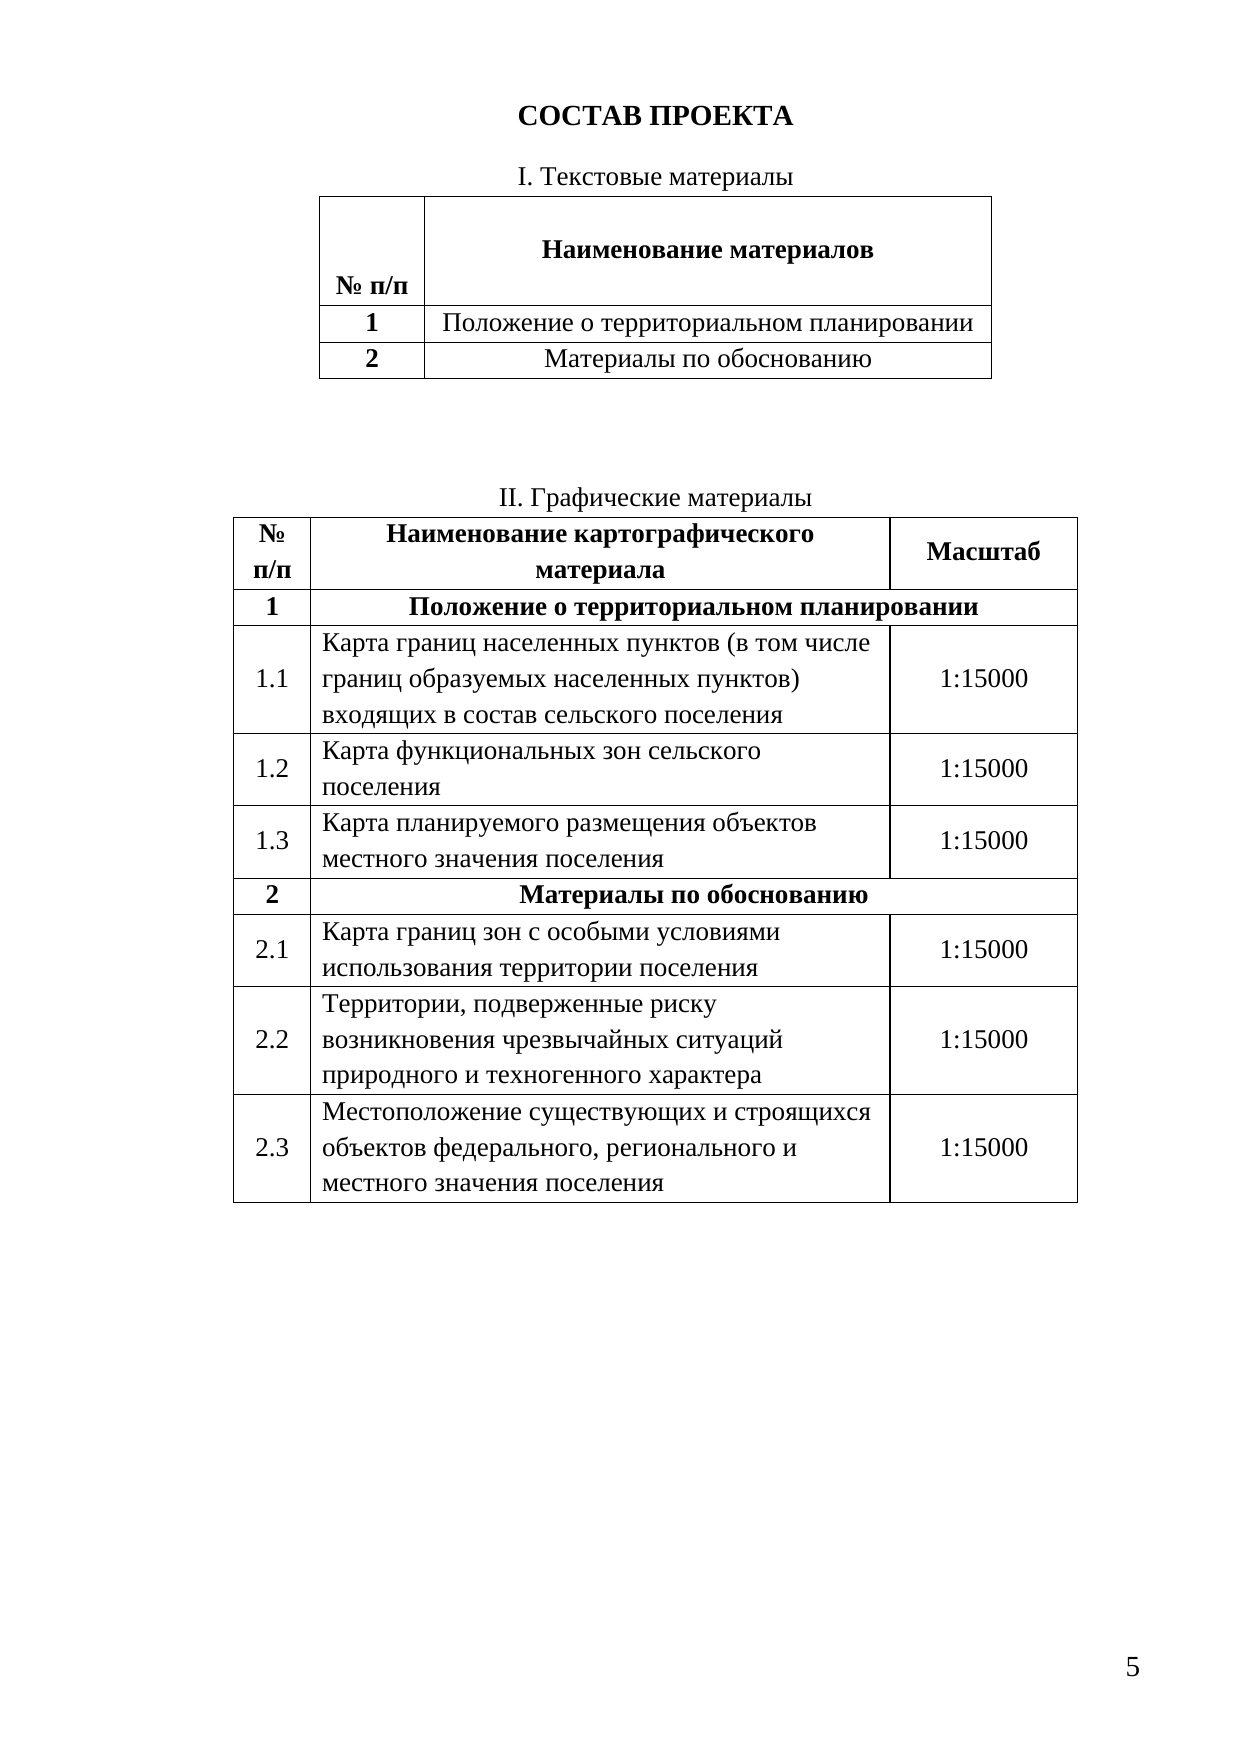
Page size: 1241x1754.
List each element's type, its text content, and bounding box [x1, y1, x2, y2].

table_cell Территории, подверженные риску возникновения чрезвычайных ситуаций природного и техногенного характера [311, 987, 889, 1094]
table_cell 1:15000 [891, 987, 1077, 1094]
table_cell 2 [320, 343, 424, 378]
table_cell 2 [234, 879, 310, 914]
table_cell 1 [320, 306, 424, 342]
table_cell 1 [234, 590, 310, 625]
table_cell Карта границ населенных пунктов (в том числе границ образуемых населенных пунктов) входящих в состав сельского поселения [311, 626, 889, 733]
text I. Текстовые материалы [171, 160, 1140, 191]
table_cell Карта планируемого размещения объектов местного значения поселения [311, 806, 889, 877]
table_cell 1.1 [234, 626, 310, 733]
table_cell 2.2 [234, 987, 310, 1094]
table_cell 1.3 [234, 806, 310, 877]
table_cell 2.1 [234, 915, 310, 986]
text II. Графические материалы [171, 481, 1140, 512]
table_cell Карта функциональных зон сельского поселения [311, 734, 889, 805]
table_header Наименование материалов [425, 197, 991, 305]
table_cell Положение о территориальном планировании [311, 590, 1077, 625]
table_header Масштаб [891, 518, 1077, 589]
table_cell 1:15000 [891, 1095, 1077, 1202]
table_cell Карта границ зон с особыми условиями использования территории поселения [311, 915, 889, 986]
table_cell Местоположение существующих и строящихся объектов федерального, регионального и местного значения поселения [311, 1095, 889, 1202]
table_cell Материалы по обоснованию [425, 343, 991, 378]
table_cell 1:15000 [891, 806, 1077, 877]
table_cell 1:15000 [891, 734, 1077, 805]
table_cell Положение о территориальном планировании [425, 306, 991, 342]
table_cell 2.3 [234, 1095, 310, 1202]
table_header № п/п [320, 197, 424, 305]
table_header № п/п [234, 518, 310, 589]
table_cell 1.2 [234, 734, 310, 805]
subtitle СОСТАВ ПРОЕКТА [171, 98, 1140, 131]
table_cell Материалы по обоснованию [311, 879, 1077, 914]
table_cell 1:15000 [891, 915, 1077, 986]
table_cell 1:15000 [891, 626, 1077, 733]
table_header Наименование картографического материала [311, 518, 889, 589]
